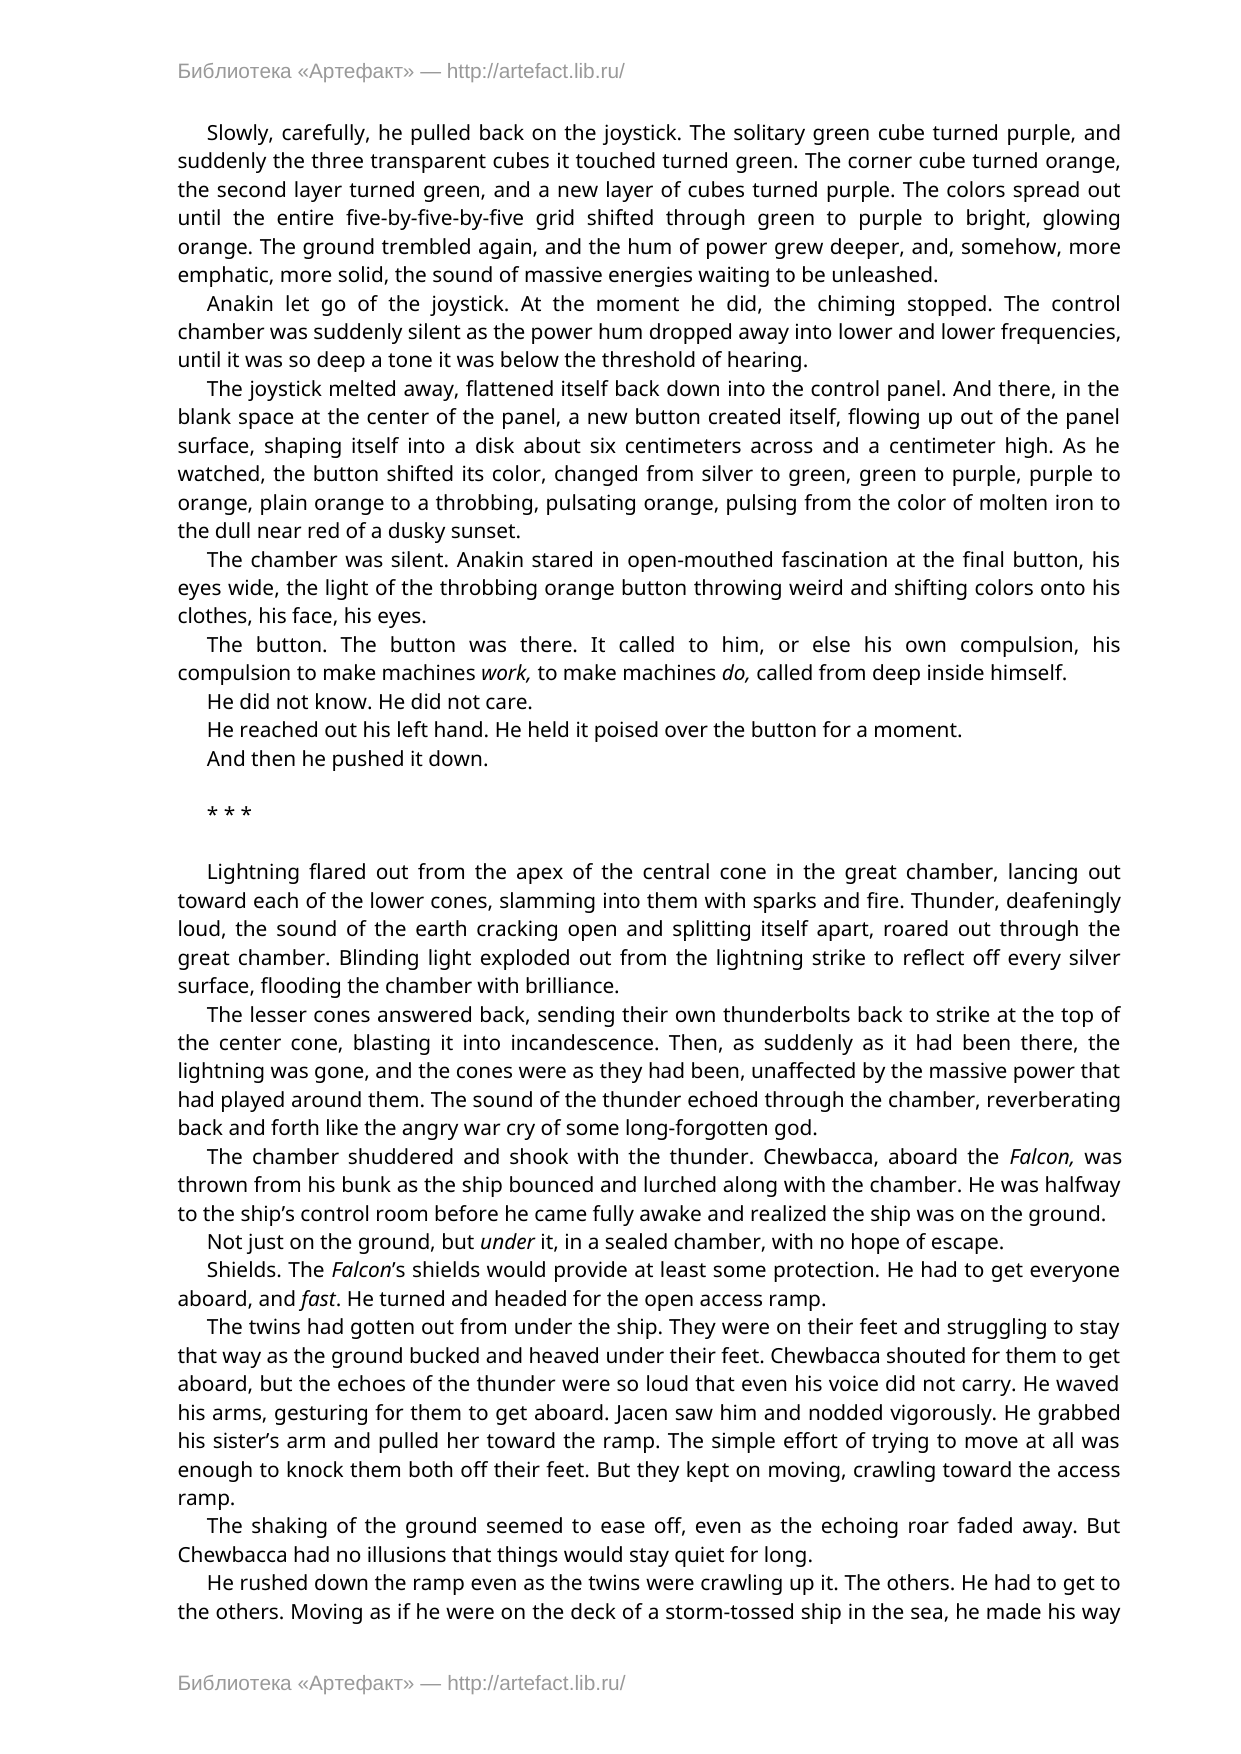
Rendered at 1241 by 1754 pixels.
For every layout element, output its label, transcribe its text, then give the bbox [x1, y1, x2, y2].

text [177, 1568, 1122, 1625]
text Lightning flared out from the apex of the central cone in the great chamber, lancing out toward each of the lower cones, slamming into them with sparks and fire. Thunder, deafeningly loud, the sound of the earth cracking open and splitting itself apart, roared out through the great chamber. Blinding light exploded out from the lightning strike to reflect off every silver surface, flooding the chamber with brilliance. [177, 857, 1122, 1000]
text The shaking of the ground seemed to ease off, even as the echoing roar faded away. But Chewbacca had no illusions that things would stay quiet for long. [177, 1512, 1122, 1568]
text The chamber was silent. Anakin stared in open-mouthed fascination at the final button, his eyes wide, the light of the throbbing orange button throwing weird and shifting colors onto his clothes, his face, his eyes. [177, 545, 1122, 630]
text The joystick melted away, flattened itself back down into the control panel. And there, in the blank space at the center of the panel, a new button created itself, flowing up out of the panel surface, shaping itself into a disk about six centimeters across and a centimeter high. As he watched, the button shifted its color, changed from silver to green, green to purple, purple to orange, plain orange to a throbbing, pulsating orange, pulsing from the color of molten iron to the dull near red of a dusky sunset. [177, 374, 1122, 545]
text Anakin let go of the joystick. At the moment he did, the chiming stopped. The control chamber was suddenly silent as the power hum dropped away into lower and lower frequencies, until it was so deep a tone it was below the threshold of hearing. [177, 289, 1122, 374]
text Shields. The Falcon’s shields would provide at least some protection. He had to get everyone aboard, and fast. He turned and headed for the open access ramp. [177, 1256, 1122, 1312]
text And then he pushed it down. [177, 744, 1122, 772]
text The twins had gotten out from under the ship. They were on their feet and struggling to stay that way as the ground bucked and heaved under their feet. Chewbacca shouted for them to get aboard, but the echoes of the thunder were so loud that even his voice did not carry. He waved his arms, gesturing for them to get aboard. Jacen saw him and nodded vigorously. He grabbed his sister’s arm and pulled her toward the ramp. The simple effort of trying to move at all was enough to knock them both off their feet. But they kept on moving, crawling toward the access ramp. [177, 1312, 1122, 1512]
text The lesser cones answered back, sending their own thunderbolts back to strike at the top of the center cone, blasting it into incandescence. Then, as suddenly as it had been there, the lightning was gone, and the cones were as they had been, unaffected by the massive power that had played around them. The sound of the thunder echoed through the chamber, reverberating back and forth like the angry war cry of some long-forgotten god. [177, 1000, 1122, 1142]
text The button. The button was there. It called to him, or else his own compulsion, his compulsion to make machines work, to make machines do, called from deep inside himself. [177, 630, 1122, 687]
text * * * [177, 801, 1122, 829]
text The chamber shuddered and shook with the thunder. Chewbacca, aboard the Falcon, was thrown from his bunk as the ship bounced and lurched along with the chamber. He was halfway to the ship’s control room before he came fully awake and realized the ship was on the ground. [177, 1142, 1122, 1227]
text Slowly, carefully, he pulled back on the joystick. The solitary green cube turned purple, and suddenly the three transparent cubes it touched turned green. The corner cube turned orange, the second layer turned green, and a new layer of cubes turned purple. The colors spread out until the entire five-by-five-by-five grid shifted through green to purple to bright, glowing orange. The ground trembled again, and the hum of power grew deeper, and, somehow, more emphatic, more solid, the sound of massive energies waiting to be unleashed. [177, 118, 1122, 289]
text He reached out his left hand. He held it poised over the button for a moment. [177, 715, 1122, 744]
text Not just on the ground, but under it, in a sealed chamber, with no hope of escape. [177, 1227, 1122, 1256]
text He did not know. He did not care. [177, 687, 1122, 715]
